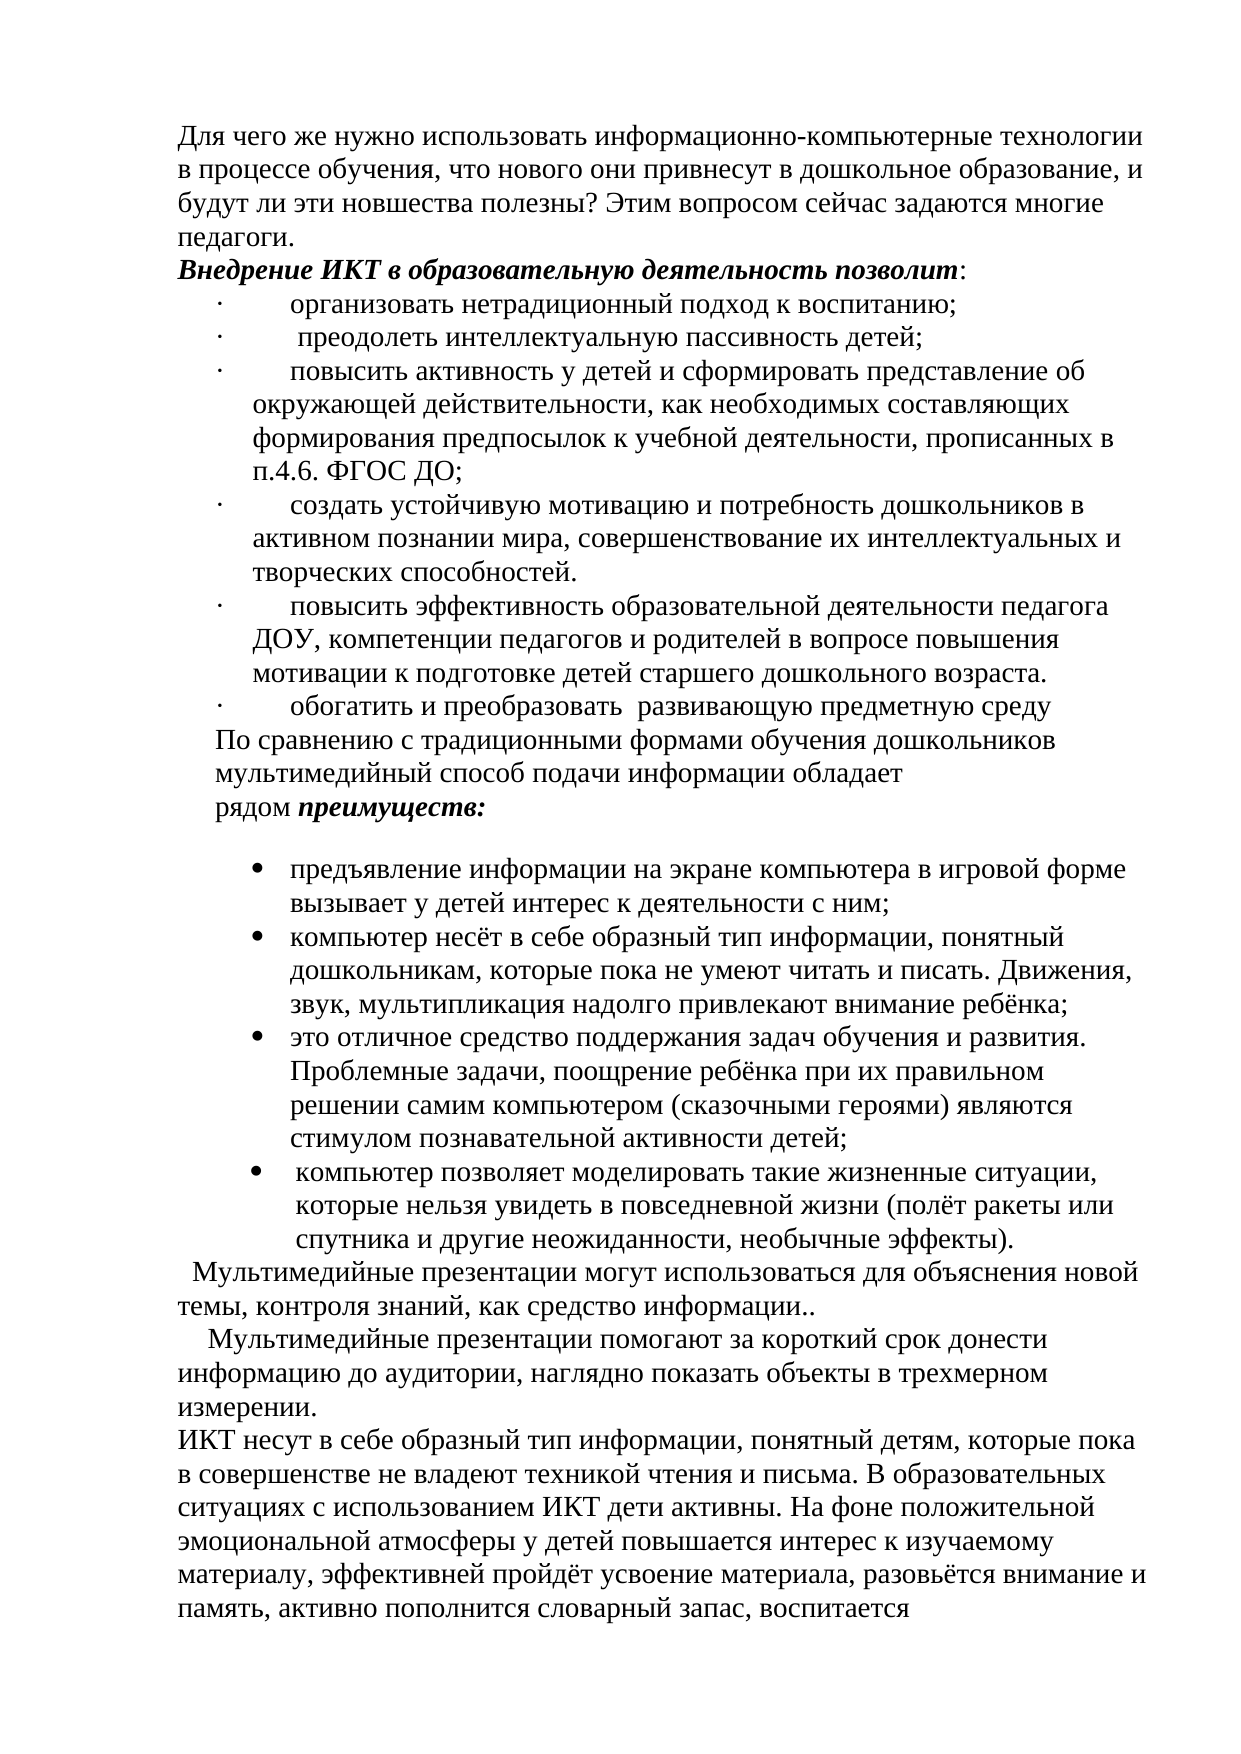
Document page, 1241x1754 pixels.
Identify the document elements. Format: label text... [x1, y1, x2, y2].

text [177, 1422, 1152, 1623]
text · создать устойчивую мотивацию и потребность дошкольников в активном познании мира, совершенствование их интеллектуальных и творческих способностей. [215, 487, 1152, 588]
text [177, 118, 1152, 286]
text · обогатить и преобразовать развивающую предметную среду [215, 688, 1152, 722]
list компьютер несёт в себе образный тип информации, понятный дошкольникам, которые пока не умеют читать и писать. Движения, звук, мультипликация надолго привлекают внимание ребёнка; [252, 919, 1152, 1019]
list это отличное средство поддержания задач обучения и развития. Проблемные задачи, поощрение ребёнка при их правильном решении самим компьютером (сказочными героями) являются стимулом познавательной активности детей; [252, 1019, 1152, 1154]
text По сравнению с традиционными формами обучения дошкольников мультимедийный способ подачи информации обладает рядом преимуществ: [215, 722, 1152, 822]
list предъявление информации на экране компьютера в игровой форме вызывает у детей интерес к деятельности с ним; [252, 852, 1152, 919]
text · организовать нетрадиционный подход к воспитанию; [215, 286, 1152, 319]
text · повысить эффективность образовательной деятельности педагога ДОУ, компетенции педагогов и родителей в вопросе повышения мотивации к подготовке детей старшего дошкольного возраста. [215, 588, 1152, 688]
text Мультимедийные презентации могут использоваться для объяснения новой темы, контроля знаний, как средство информации.. [177, 1254, 1152, 1322]
text Мультимедийные презентации помогают за короткий срок донести информацию до аудитории, наглядно показать объекты в трехмерном измерении. [177, 1322, 1152, 1422]
text · преодолеть интеллектуальную пассивность детей; [215, 319, 1152, 353]
list компьютер позволяет моделировать такие жизненные ситуации, которые нельзя увидеть в повседневной жизни (полёт ракеты или спутника и другие неожиданности, необычные эффекты). [251, 1154, 1152, 1254]
text · повысить активность у детей и сформировать представление об окружающей действительности, как необходимых составляющих формирования предпосылок к учебной деятельности, прописанных в п.4.6. ФГОС ДО; [215, 353, 1152, 487]
